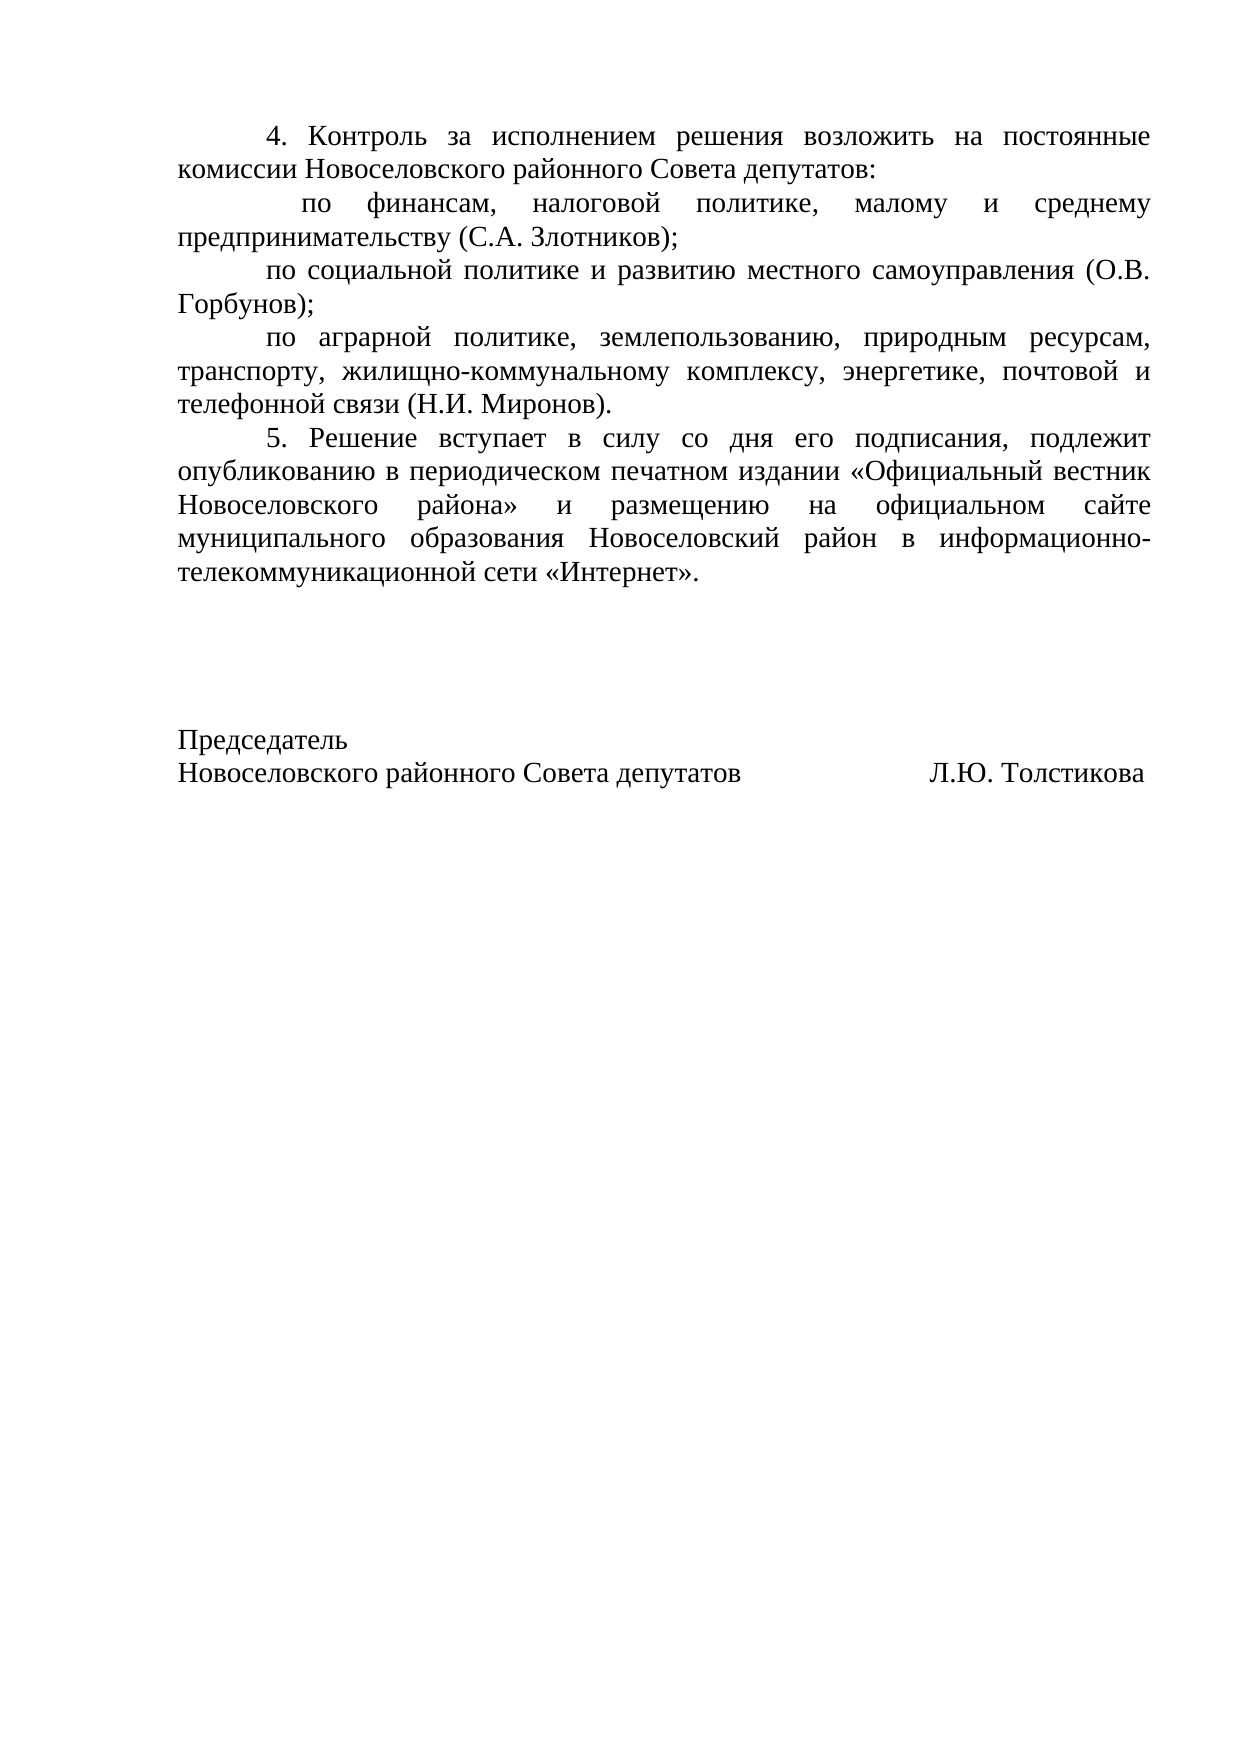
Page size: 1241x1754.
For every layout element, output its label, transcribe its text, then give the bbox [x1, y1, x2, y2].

text Новоселовского районного Совета депутатов Л.Ю. Толстикова [177, 755, 1152, 789]
text по аграрной политике, землепользованию, природным ресурсам, транспорту, жилищно-коммунальному комплексу, энергетике, почтовой и телефонной связи (Н.И. Миронов). [177, 319, 1152, 420]
text Председатель [177, 722, 1152, 755]
text 4. Контроль за исполнением решения возложить на постоянные комиссии Новоселовского районного Совета депутатов: [177, 118, 1152, 185]
text по финансам, налоговой политике, малому и среднему предпринимательству (С.А. Злотников); [177, 185, 1152, 252]
text по социальной политике и развитию местного самоуправления (О.В. Горбунов); [177, 252, 1152, 319]
text 5. Решение вступает в силу со дня его подписания, подлежит опубликованию в периодическом печатном издании «Официальный вестник Новоселовского района» и размещению на официальном сайте муниципального образования Новоселовский район в информационно-телекоммуникационной сети «Интернет». [177, 420, 1152, 588]
